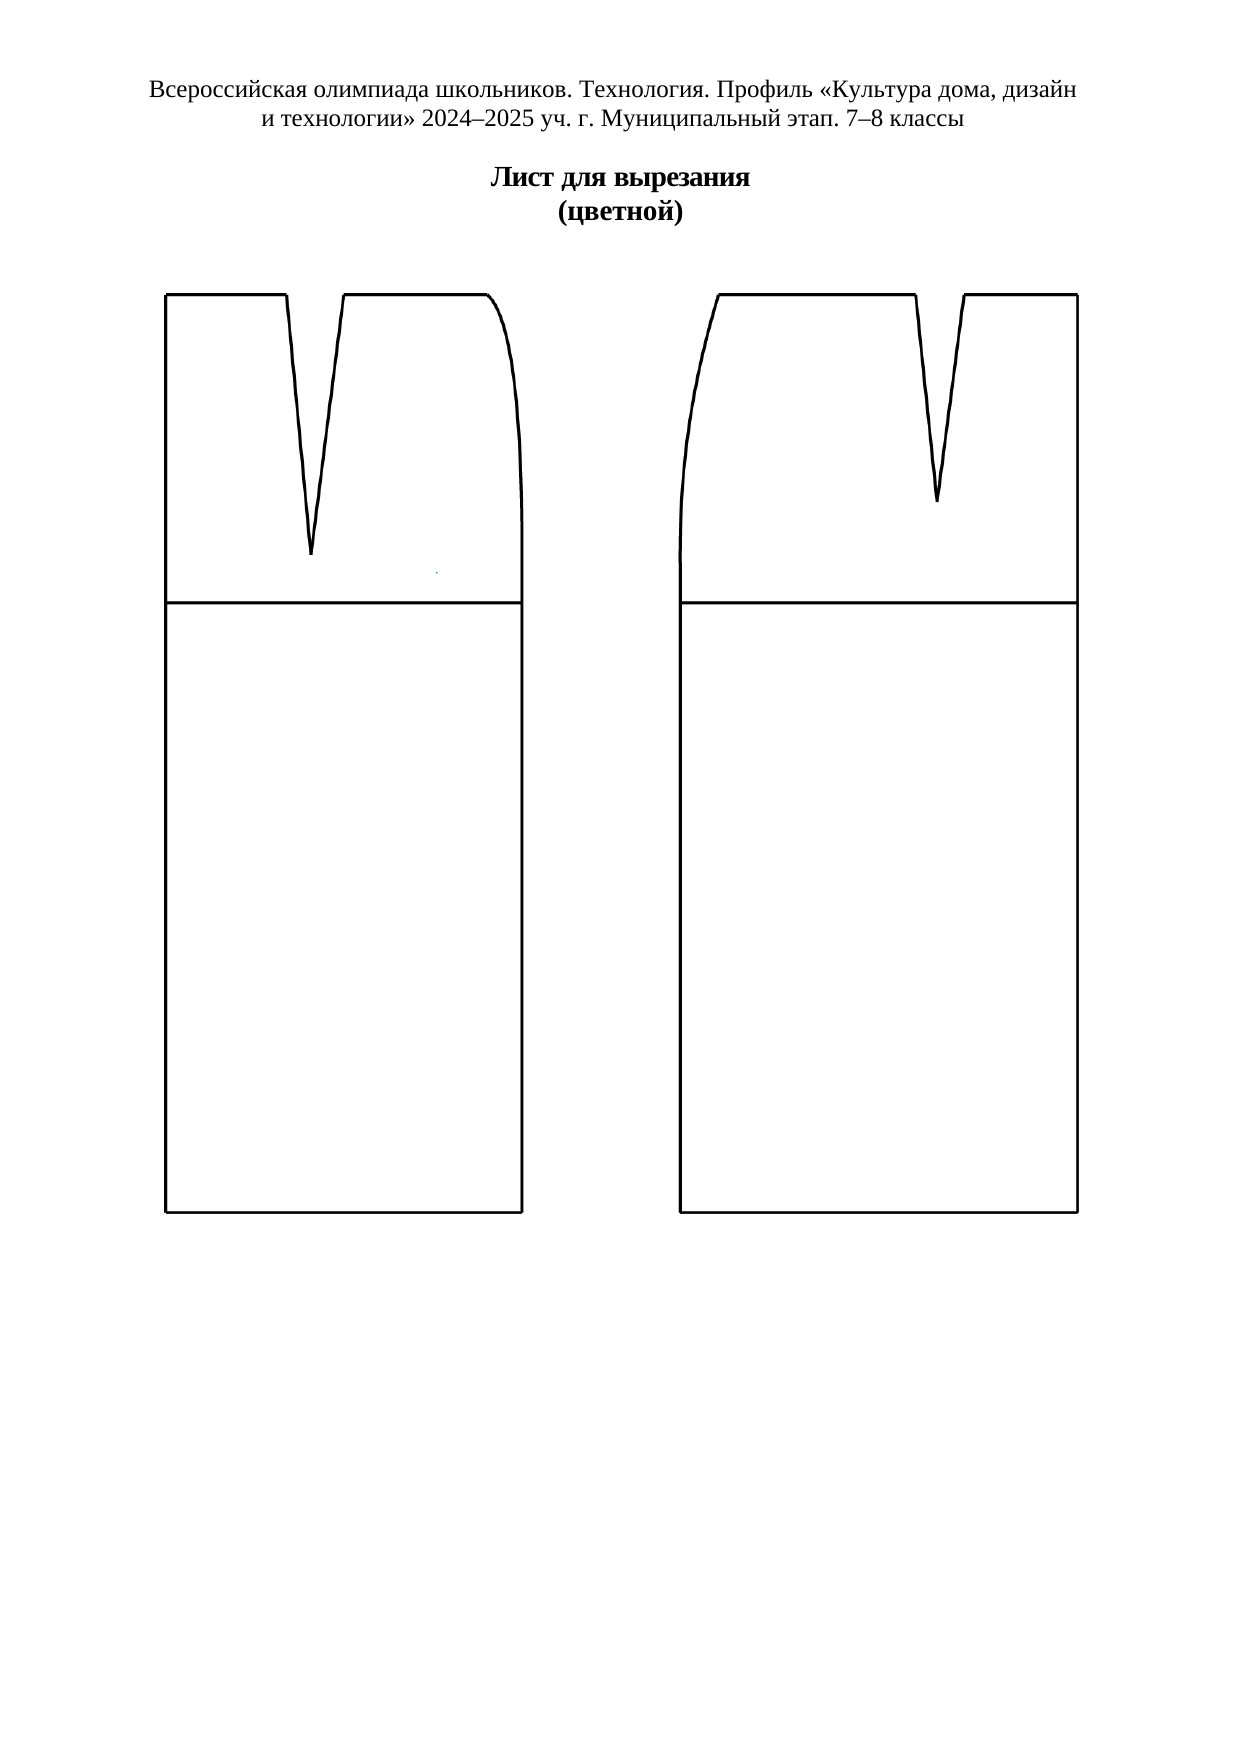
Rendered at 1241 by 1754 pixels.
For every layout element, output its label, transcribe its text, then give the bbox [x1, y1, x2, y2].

text Лист для вырезания (цветной) [433, 159, 808, 227]
picture [164, 293, 1079, 1214]
